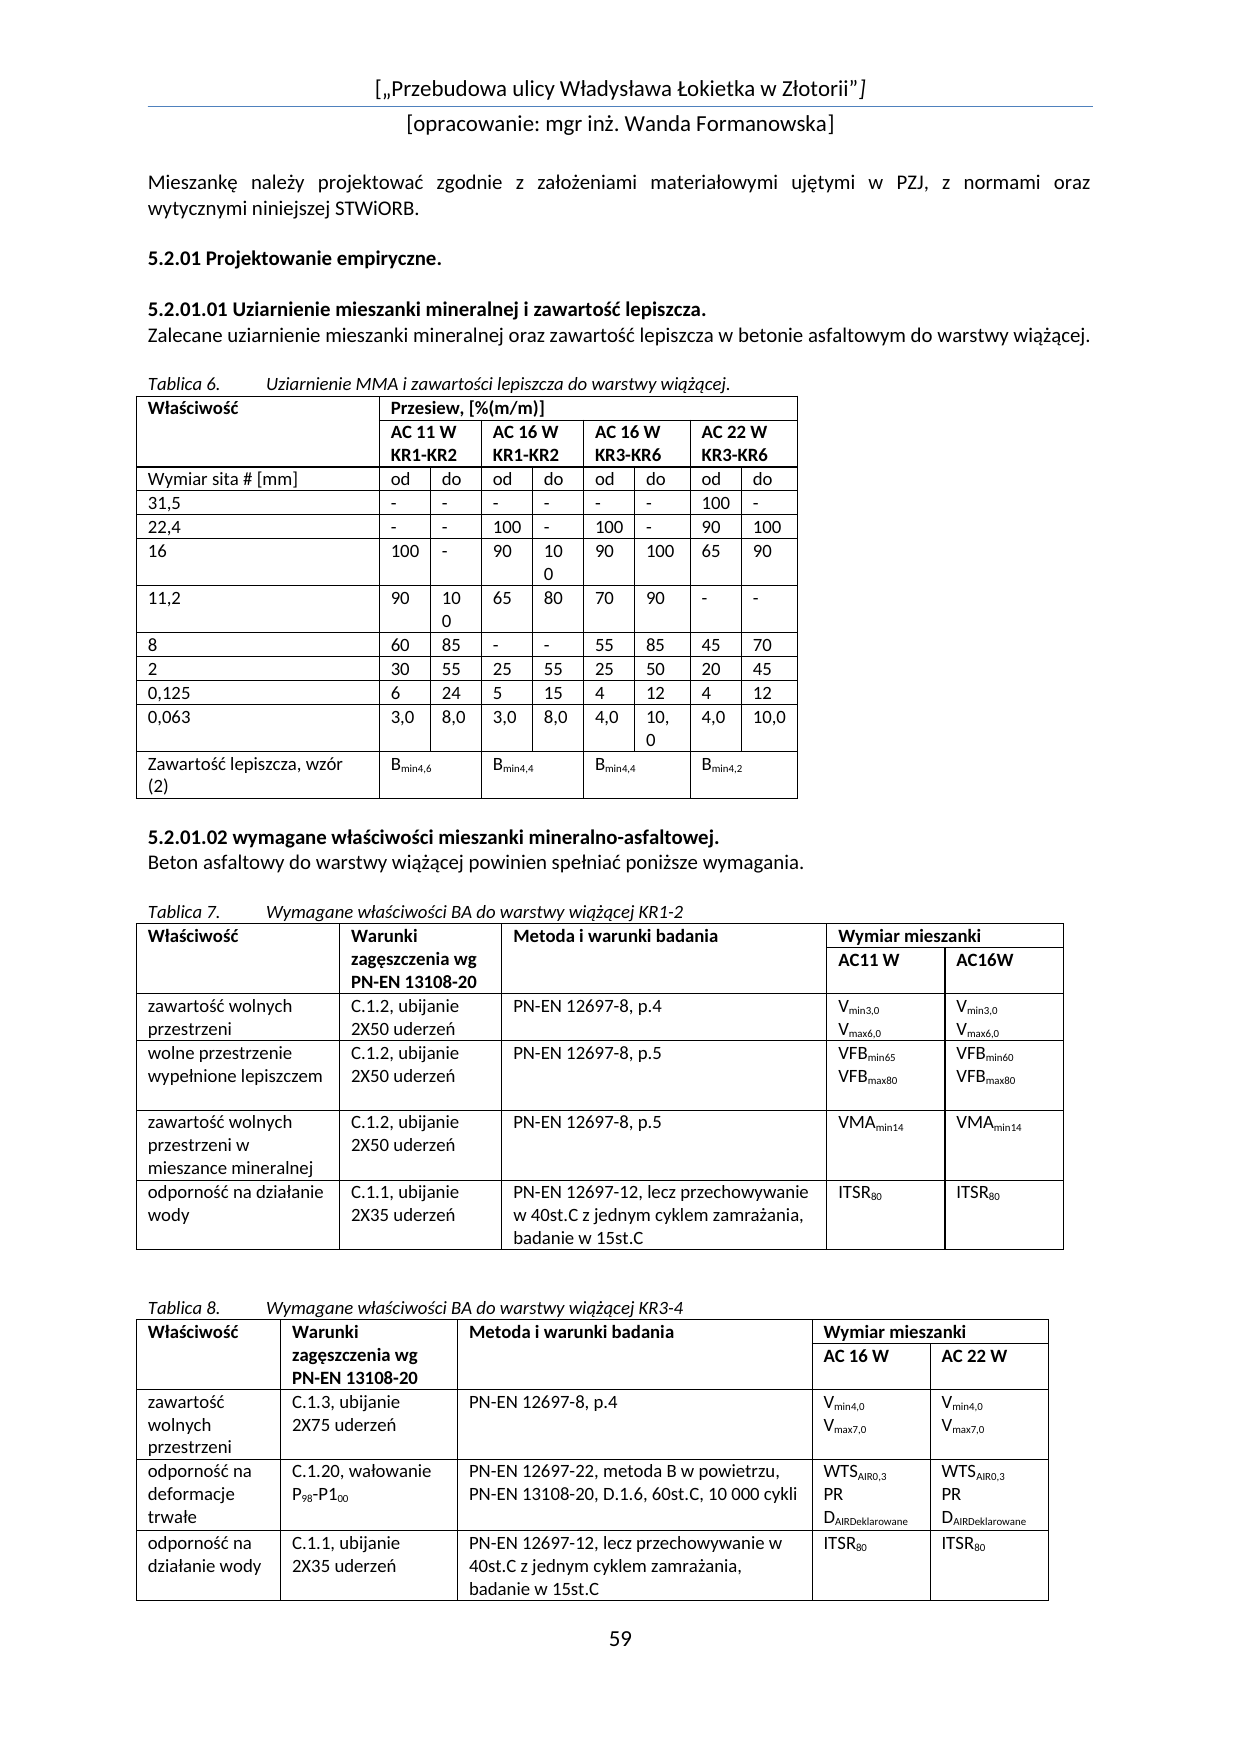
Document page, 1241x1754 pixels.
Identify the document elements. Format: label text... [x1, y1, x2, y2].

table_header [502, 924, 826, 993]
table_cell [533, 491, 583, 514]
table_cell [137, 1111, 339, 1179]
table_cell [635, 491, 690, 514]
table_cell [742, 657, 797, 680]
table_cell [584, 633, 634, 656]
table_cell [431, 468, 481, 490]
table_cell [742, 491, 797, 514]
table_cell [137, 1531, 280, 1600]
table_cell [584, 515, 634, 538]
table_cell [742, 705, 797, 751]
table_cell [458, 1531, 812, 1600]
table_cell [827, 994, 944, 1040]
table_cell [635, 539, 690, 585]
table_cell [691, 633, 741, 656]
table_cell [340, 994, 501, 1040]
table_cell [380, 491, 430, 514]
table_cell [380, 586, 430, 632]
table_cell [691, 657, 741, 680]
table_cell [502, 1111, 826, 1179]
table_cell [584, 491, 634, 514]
text 5.2.01.01 Uziarnienie mieszanki mineralnej i zawartość lepiszcza. [148, 296, 1093, 322]
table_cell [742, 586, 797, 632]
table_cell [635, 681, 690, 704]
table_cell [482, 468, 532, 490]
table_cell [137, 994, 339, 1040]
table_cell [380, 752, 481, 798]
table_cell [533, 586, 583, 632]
text 5.2.01.02 wymagane właściwości mieszanki mineralno-asfaltowej. [148, 824, 1093, 849]
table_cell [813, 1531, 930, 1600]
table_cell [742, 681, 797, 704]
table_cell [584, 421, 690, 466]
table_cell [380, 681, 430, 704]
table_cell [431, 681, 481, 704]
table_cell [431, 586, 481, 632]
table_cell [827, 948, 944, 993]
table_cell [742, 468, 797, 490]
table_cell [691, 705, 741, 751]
text 5.2.01 Projektowanie empiryczne. [148, 246, 1093, 271]
text Beton asfaltowy do warstwy wiążącej powinien spełniać poniższe wymagania. [148, 849, 1093, 875]
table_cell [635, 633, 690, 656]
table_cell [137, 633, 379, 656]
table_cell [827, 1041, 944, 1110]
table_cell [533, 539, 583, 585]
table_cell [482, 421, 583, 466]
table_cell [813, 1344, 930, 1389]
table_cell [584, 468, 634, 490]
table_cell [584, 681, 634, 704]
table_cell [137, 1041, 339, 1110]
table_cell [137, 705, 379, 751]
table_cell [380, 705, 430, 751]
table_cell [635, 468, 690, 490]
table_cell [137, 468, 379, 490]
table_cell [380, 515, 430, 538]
text Tablica 7. Wymagane właściwości BA do warstwy wiążącej KR1-2 [148, 900, 1093, 923]
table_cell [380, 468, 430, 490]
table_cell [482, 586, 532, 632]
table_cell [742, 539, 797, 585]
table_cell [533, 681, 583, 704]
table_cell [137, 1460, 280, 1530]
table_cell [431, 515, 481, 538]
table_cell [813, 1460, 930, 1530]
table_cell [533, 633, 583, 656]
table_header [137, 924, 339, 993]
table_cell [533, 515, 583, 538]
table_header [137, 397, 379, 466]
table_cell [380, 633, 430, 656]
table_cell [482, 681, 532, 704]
text Mieszankę należy projektować zgodnie z założeniami materiałowymi ujętymi w PZJ, z normami oraz wytycznymi niniejszej STWiORB. [148, 169, 1093, 220]
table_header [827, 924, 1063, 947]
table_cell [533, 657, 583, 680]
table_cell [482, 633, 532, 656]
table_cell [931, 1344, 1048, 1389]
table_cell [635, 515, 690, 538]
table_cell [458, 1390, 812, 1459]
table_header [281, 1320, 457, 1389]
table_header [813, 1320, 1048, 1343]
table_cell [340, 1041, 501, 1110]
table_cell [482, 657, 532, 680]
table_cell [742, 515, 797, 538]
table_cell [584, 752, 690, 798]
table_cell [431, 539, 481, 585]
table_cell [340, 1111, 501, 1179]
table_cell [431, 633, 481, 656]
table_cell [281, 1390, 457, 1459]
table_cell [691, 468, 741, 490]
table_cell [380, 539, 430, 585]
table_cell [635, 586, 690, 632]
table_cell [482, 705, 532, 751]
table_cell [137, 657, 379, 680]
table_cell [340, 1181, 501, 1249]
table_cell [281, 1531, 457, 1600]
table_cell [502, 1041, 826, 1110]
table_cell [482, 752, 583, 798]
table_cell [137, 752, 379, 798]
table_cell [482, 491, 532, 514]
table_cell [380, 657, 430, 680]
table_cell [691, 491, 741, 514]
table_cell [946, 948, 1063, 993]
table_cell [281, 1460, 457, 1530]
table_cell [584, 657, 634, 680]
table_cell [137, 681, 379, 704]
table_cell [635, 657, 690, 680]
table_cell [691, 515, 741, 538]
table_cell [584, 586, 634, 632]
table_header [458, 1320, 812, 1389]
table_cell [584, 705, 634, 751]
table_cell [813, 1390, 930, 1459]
text Tablica 6. Uziarnienie MMA i zawartości lepiszcza do warstwy wiążącej. [148, 373, 1093, 396]
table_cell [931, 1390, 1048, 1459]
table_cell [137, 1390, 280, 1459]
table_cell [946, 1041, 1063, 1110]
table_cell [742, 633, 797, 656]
text Tablica 8. Wymagane właściwości BA do warstwy wiążącej KR3-4 [148, 1296, 1093, 1319]
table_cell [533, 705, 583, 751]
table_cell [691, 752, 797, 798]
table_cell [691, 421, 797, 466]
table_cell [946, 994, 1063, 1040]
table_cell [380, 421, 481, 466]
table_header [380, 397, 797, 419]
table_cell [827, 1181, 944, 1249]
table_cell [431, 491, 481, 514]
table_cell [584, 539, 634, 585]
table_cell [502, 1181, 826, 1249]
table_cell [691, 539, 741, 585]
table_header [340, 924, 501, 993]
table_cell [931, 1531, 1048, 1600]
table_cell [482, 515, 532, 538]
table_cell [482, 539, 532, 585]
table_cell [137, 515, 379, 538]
text Zalecane uziarnienie mieszanki mineralnej oraz zawartość lepiszcza w betonie asfaltowym do warstwy wiążącej. [148, 322, 1093, 347]
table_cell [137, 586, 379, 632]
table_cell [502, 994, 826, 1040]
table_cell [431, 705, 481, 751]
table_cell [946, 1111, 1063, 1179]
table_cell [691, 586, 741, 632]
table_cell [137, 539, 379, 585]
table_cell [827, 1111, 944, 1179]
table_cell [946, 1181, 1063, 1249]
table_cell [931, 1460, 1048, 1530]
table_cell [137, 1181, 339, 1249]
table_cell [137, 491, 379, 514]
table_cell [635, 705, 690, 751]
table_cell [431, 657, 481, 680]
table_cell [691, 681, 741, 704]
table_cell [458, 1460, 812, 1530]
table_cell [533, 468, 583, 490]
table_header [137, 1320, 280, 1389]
